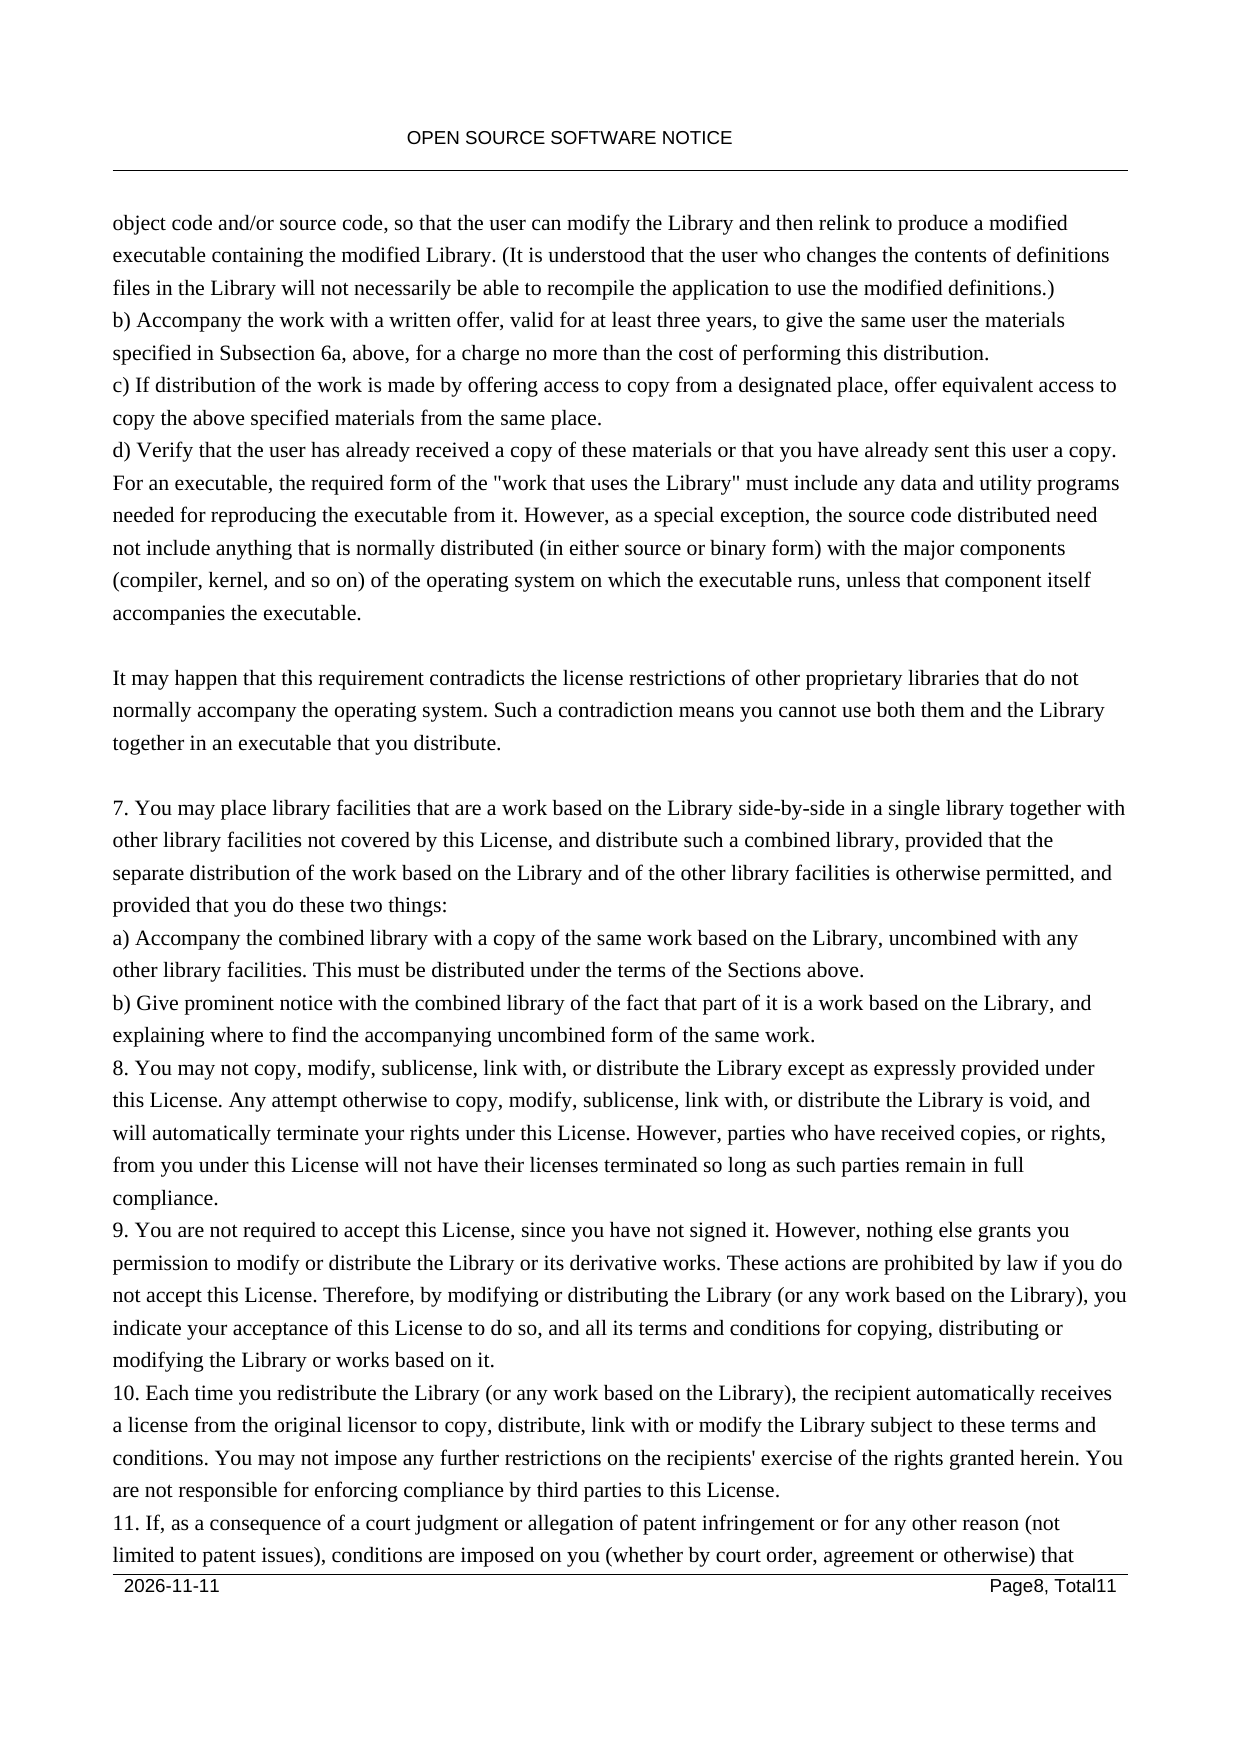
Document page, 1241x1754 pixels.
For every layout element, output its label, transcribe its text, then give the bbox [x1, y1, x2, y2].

text d) Verify that the user has already received a copy of these materials or that you have already sent this user a copy. [112, 434, 1128, 466]
text 8. You may not copy, modify, sublicense, link with, or distribute the Library except as expressly provided under this License. Any attempt otherwise to copy, modify, sublicense, link with, or distribute the Library is void, and will automatically terminate your rights under this License. However, parties who have received copies, or rights, from you under this License will not have their licenses terminated so long as such parties remain in full compliance. [112, 1051, 1128, 1214]
text c) If distribution of the work is made by offering access to copy from a designated place, offer equivalent access to copy the above specified materials from the same place. [112, 369, 1128, 434]
text It may happen that this requirement contradicts the license restrictions of other proprietary libraries that do not normally accompany the operating system. Such a contradiction means you cannot use both them and the Library together in an executable that you distribute. [112, 661, 1128, 759]
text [112, 1506, 1128, 1571]
text 10. Each time you redistribute the Library (or any work based on the Library), the recipient automatically receives a license from the original licensor to copy, distribute, link with or modify the Library subject to these terms and conditions. You may not impose any further restrictions on the recipients' exercise of the rights granted herein. You are not responsible for enforcing compliance by third parties to this License. [112, 1376, 1128, 1506]
text For an executable, the required form of the "work that uses the Library" must include any data and utility programs needed for reproducing the executable from it. However, as a special exception, the source code distributed need not include anything that is normally distributed (in either source or binary form) with the major components (compiler, kernel, and so on) of the operating system on which the executable runs, unless that component itself accompanies the executable. [112, 466, 1128, 629]
text b) Give prominent notice with the combined library of the fact that part of it is a work based on the Library, and explaining where to find the accompanying uncombined form of the same work. [112, 986, 1128, 1051]
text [112, 206, 1128, 304]
text a) Accompany the combined library with a copy of the same work based on the Library, uncombined with any other library facilities. This must be distributed under the terms of the Sections above. [112, 921, 1128, 986]
text b) Accompany the work with a written offer, valid for at least three years, to give the same user the materials specified in Subsection 6a, above, for a charge no more than the cost of performing this distribution. [112, 304, 1128, 369]
text 7. You may place library facilities that are a work based on the Library side-by-side in a single library together with other library facilities not covered by this License, and distribute such a combined library, provided that the separate distribution of the work based on the Library and of the other library facilities is otherwise permitted, and provided that you do these two things: [112, 791, 1128, 921]
text 9. You are not required to accept this License, since you have not signed it. However, nothing else grants you permission to modify or distribute the Library or its derivative works. These actions are prohibited by law if you do not accept this License. Therefore, by modifying or distributing the Library (or any work based on the Library), you indicate your acceptance of this License to do so, and all its terms and conditions for copying, distributing or modifying the Library or works based on it. [112, 1214, 1128, 1376]
